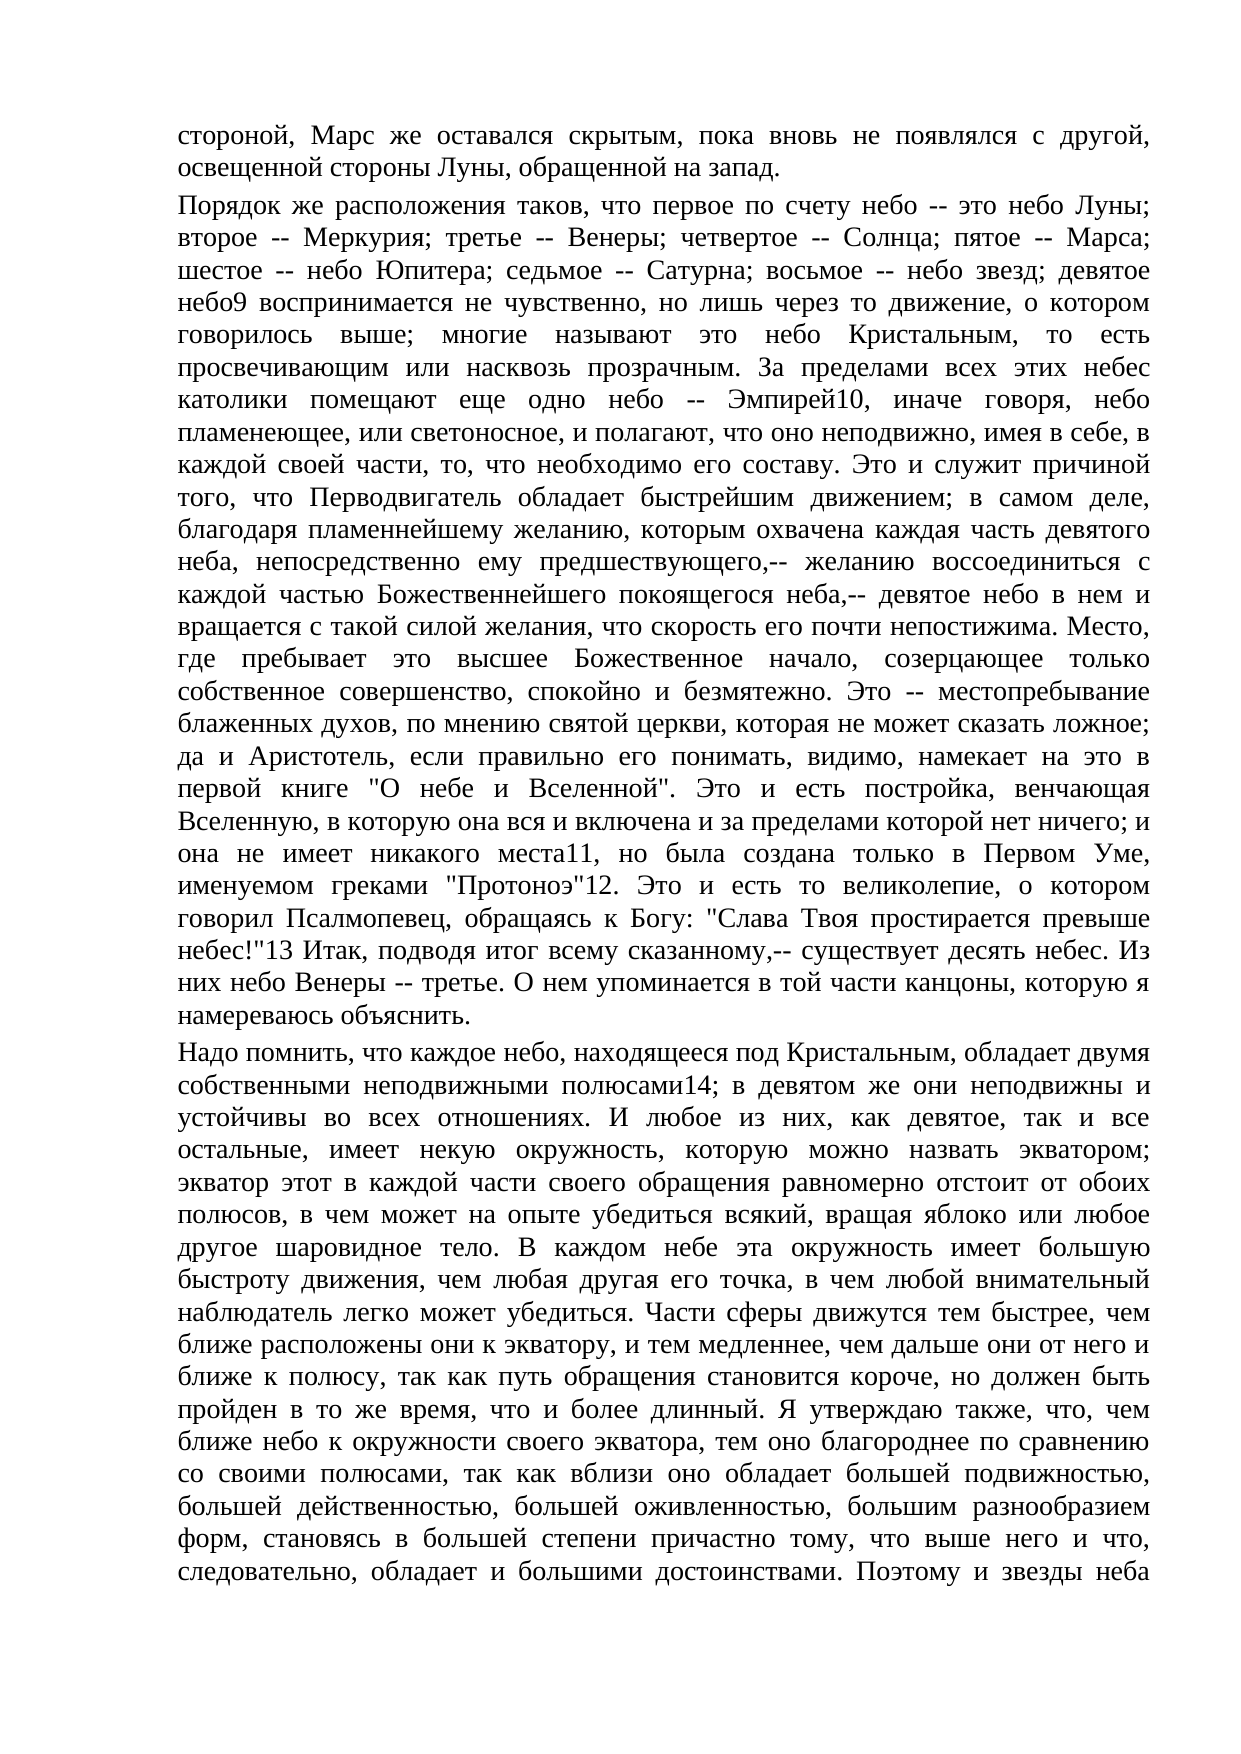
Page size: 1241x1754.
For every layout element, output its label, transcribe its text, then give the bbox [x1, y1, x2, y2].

text Порядок же расположения таков, что первое по счету небо -- это небо Луны; второе -- Меркурия; третье -- Венеры; четвертое -- Солнца; пятое -- Марса; шестое -- небо Юпитера; седьмое -- Сатурна; восьмое -- небо звезд; девятое небо9 воспринимается не чувственно, но лишь через то движение, о котором говорилось выше; многие называют это небо Кристальным, то есть просвечивающим или насквозь прозрачным. За пределами всех этих небес католики помещают еще одно небо -- Эмпирей10, иначе говоря, небо пламенеющее, или светоносное, и полагают, что оно неподвижно, имея в себе, в каждой своей части, то, что необходимо его составу. Это и служит причиной того, что Перводвигатель обладает быстрейшим движением; в самом деле, благодаря пламеннейшему желанию, которым охвачена каждая часть девятого неба, непосредственно ему предшествующего,-- желанию воссоединиться с каждой частью Божественнейшего покоящегося неба,-- девятое небо в нем и вращается с такой силой желания, что скорость его почти непостижима. Место, где пребывает это высшее Божественное начало, созерцающее только собственное совершенство, спокойно и безмятежно. Это -- местопребывание блаженных духов, по мнению святой церкви, которая не может сказать ложное; да и Аристотель, если правильно его понимать, видимо, намекает на это в первой книге "О небе и Вселенной". Это и есть постройка, венчающая Вселенную, в которую она вся и включена и за пределами которой нет ничего; и она не имеет никакого места11, но была создана только в Первом Уме, именуемом греками "Протоноэ"12. Это и есть то великолепие, о котором говорил Псалмопевец, обращаясь к Богу: "Слава Твоя простирается превыше небес!"13 Итак, подводя итог всему сказанному,-- существует десять небес. Из них небо Венеры -- третье. О нем упоминается в той части канцоны, которую я намереваюсь объяснить. [177, 188, 1152, 1030]
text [177, 118, 1152, 183]
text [177, 1035, 1152, 1586]
